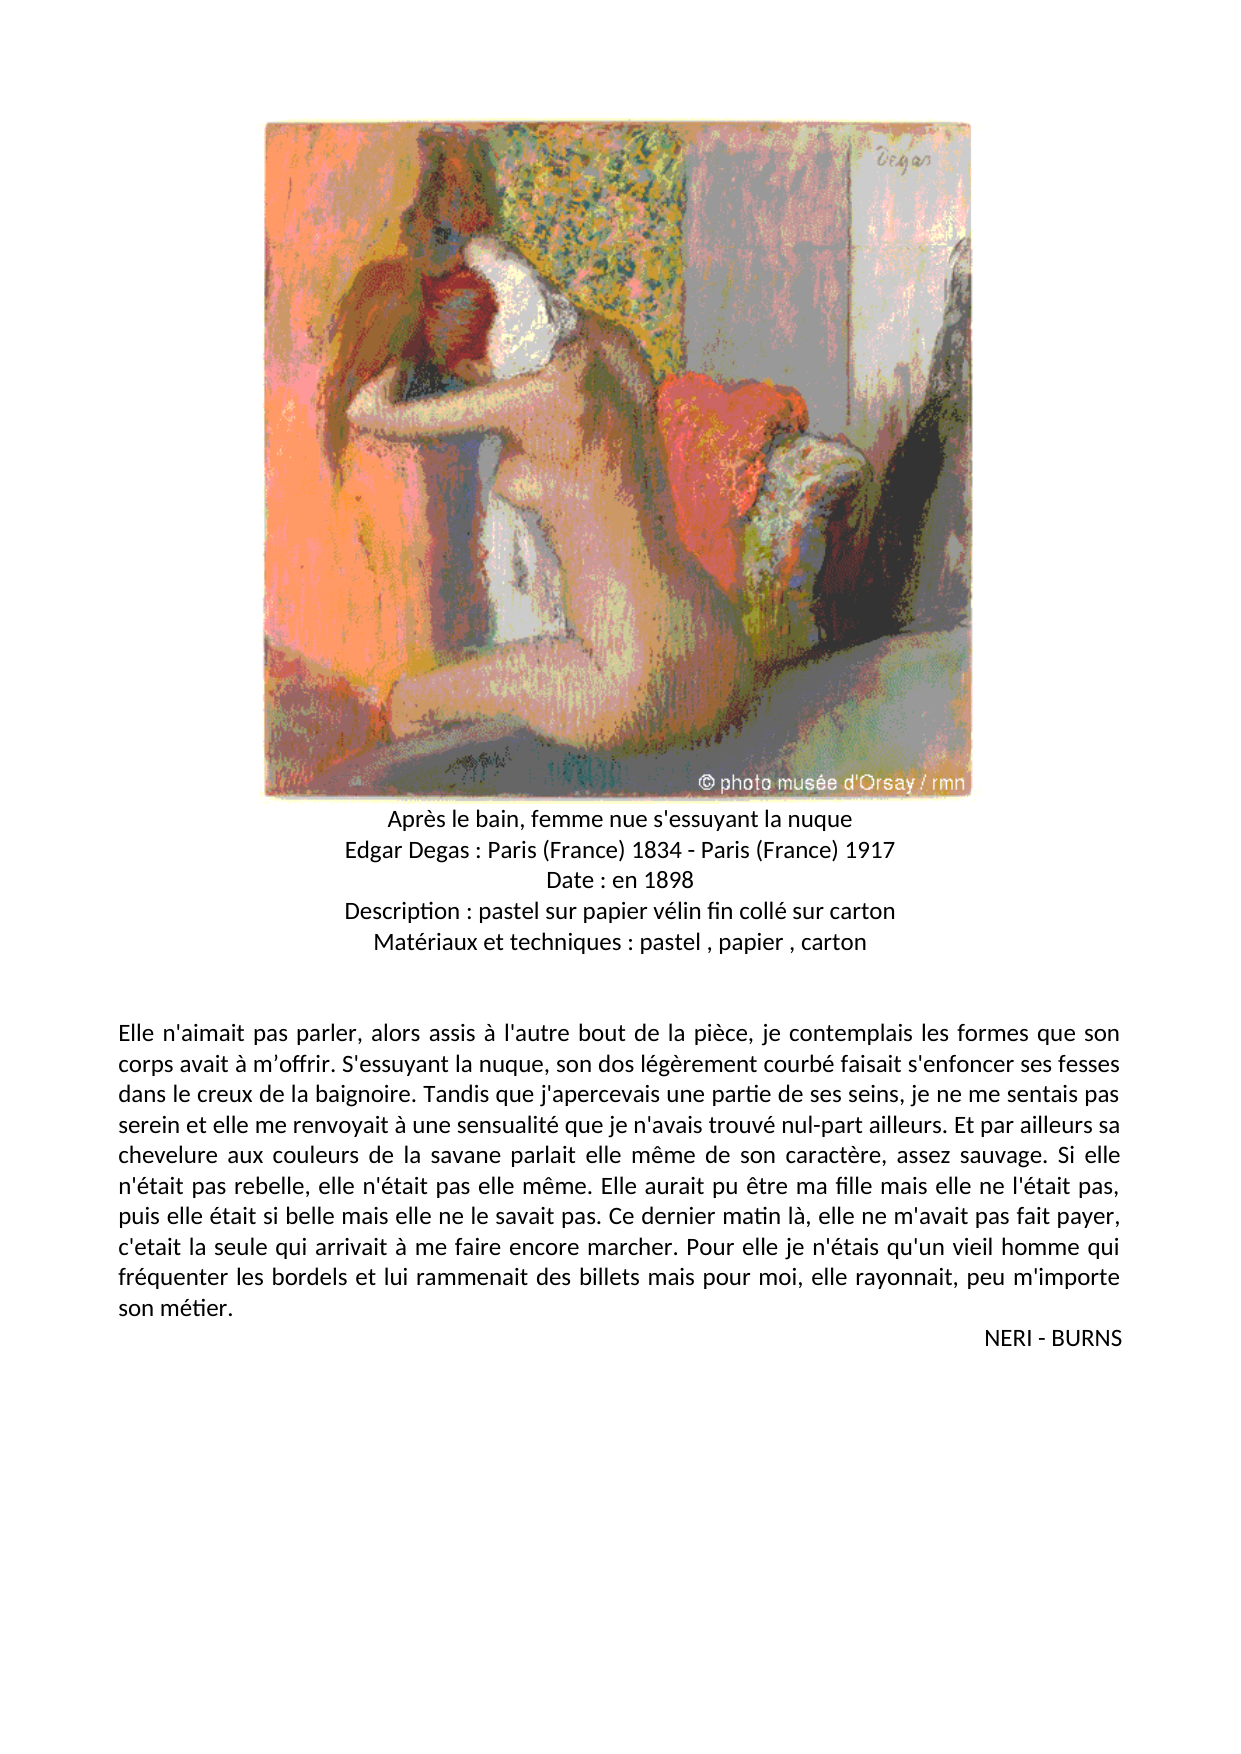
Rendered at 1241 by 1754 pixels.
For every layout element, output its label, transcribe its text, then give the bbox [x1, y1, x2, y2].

text Elle n'aimait pas parler, alors assis à l'autre bout de la pièce, je contemplais les formes que son corps avait à m’offrir. S'essuyant la nuque, son dos légèrement courbé faisait s'enfoncer ses fesses dans le creux de la baignoire. Tandis que j'apercevais une partie de ses seins, je ne me sentais pas serein et elle me renvoyait à une sensualité que je n'avais trouvé nul-part ailleurs. Et par ailleurs sa chevelure aux couleurs de la savane parlait elle même de son caractère, assez sauvage. Si elle n'était pas rebelle, elle n'était pas elle même. Elle aurait pu être ma fille mais elle ne l'était pas, puis elle était si belle mais elle ne le savait pas. Ce dernier matin là, elle ne m'avait pas fait payer, c'etait la seule qui arrivait à me faire encore marcher. Pour elle je n'étais qu'un vieil homme qui fréquenter les bordels et lui rammenait des billets mais pour moi, elle rayonnait, peu m'importe son métier. [118, 1017, 1122, 1322]
text NERI - BURNS [118, 1322, 1122, 1353]
text Description : pastel sur papier vélin fin collé sur carton [118, 895, 1122, 926]
text Matériaux et techniques : pastel , papier , carton [118, 926, 1122, 956]
text Après le bain, femme nue s'essuyant la nuque [118, 803, 1122, 834]
text Edgar Degas : Paris (France) 1834 - Paris (France) 1917 [118, 834, 1122, 864]
text Date : en 1898 [118, 864, 1122, 895]
